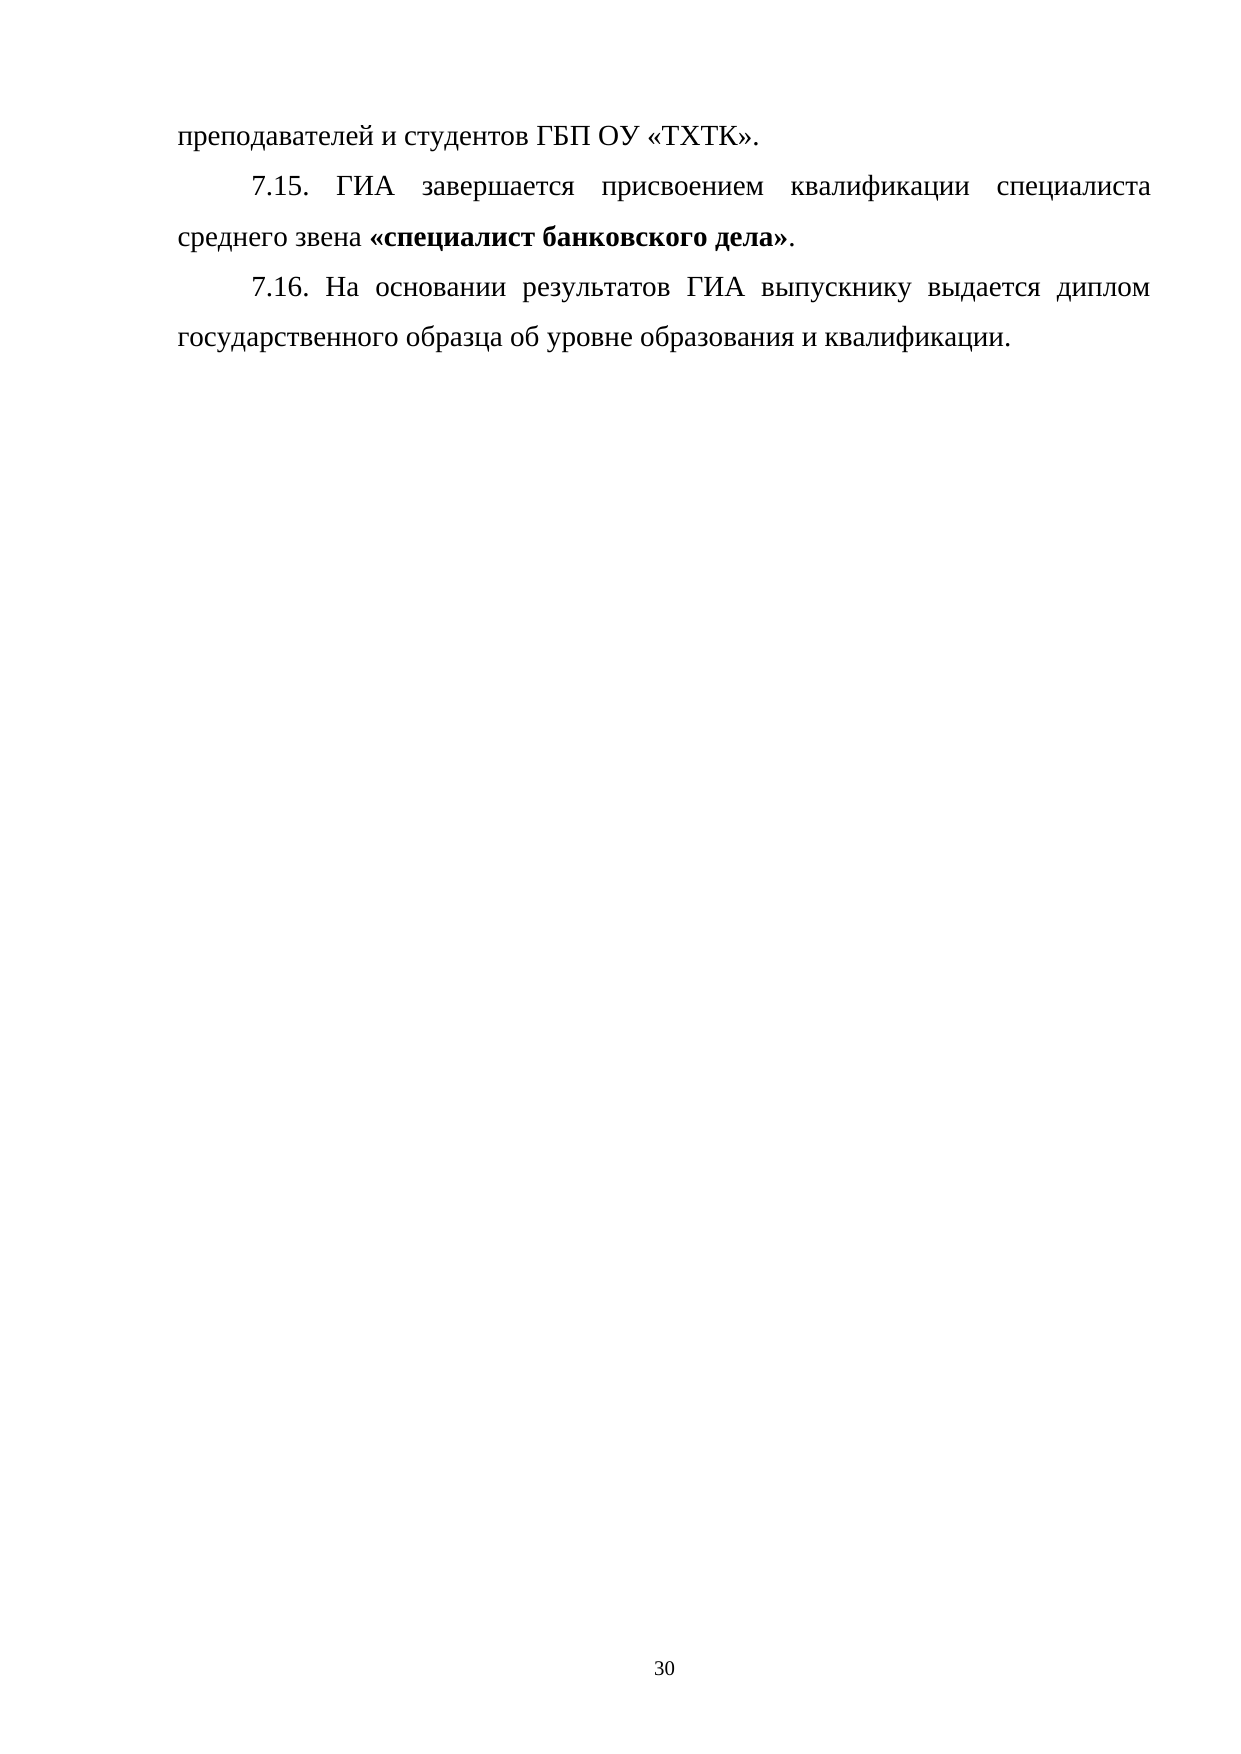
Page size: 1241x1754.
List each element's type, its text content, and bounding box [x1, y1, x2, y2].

text 7.15. ГИА завершается присвоением квалификации специалиста среднего звена «специалист банковского дела». [177, 168, 1152, 252]
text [177, 118, 1152, 152]
text 7.16. На основании результатов ГИА выпускнику выдается диплом государственного образца об уровне образования и квалификации. [177, 269, 1152, 353]
